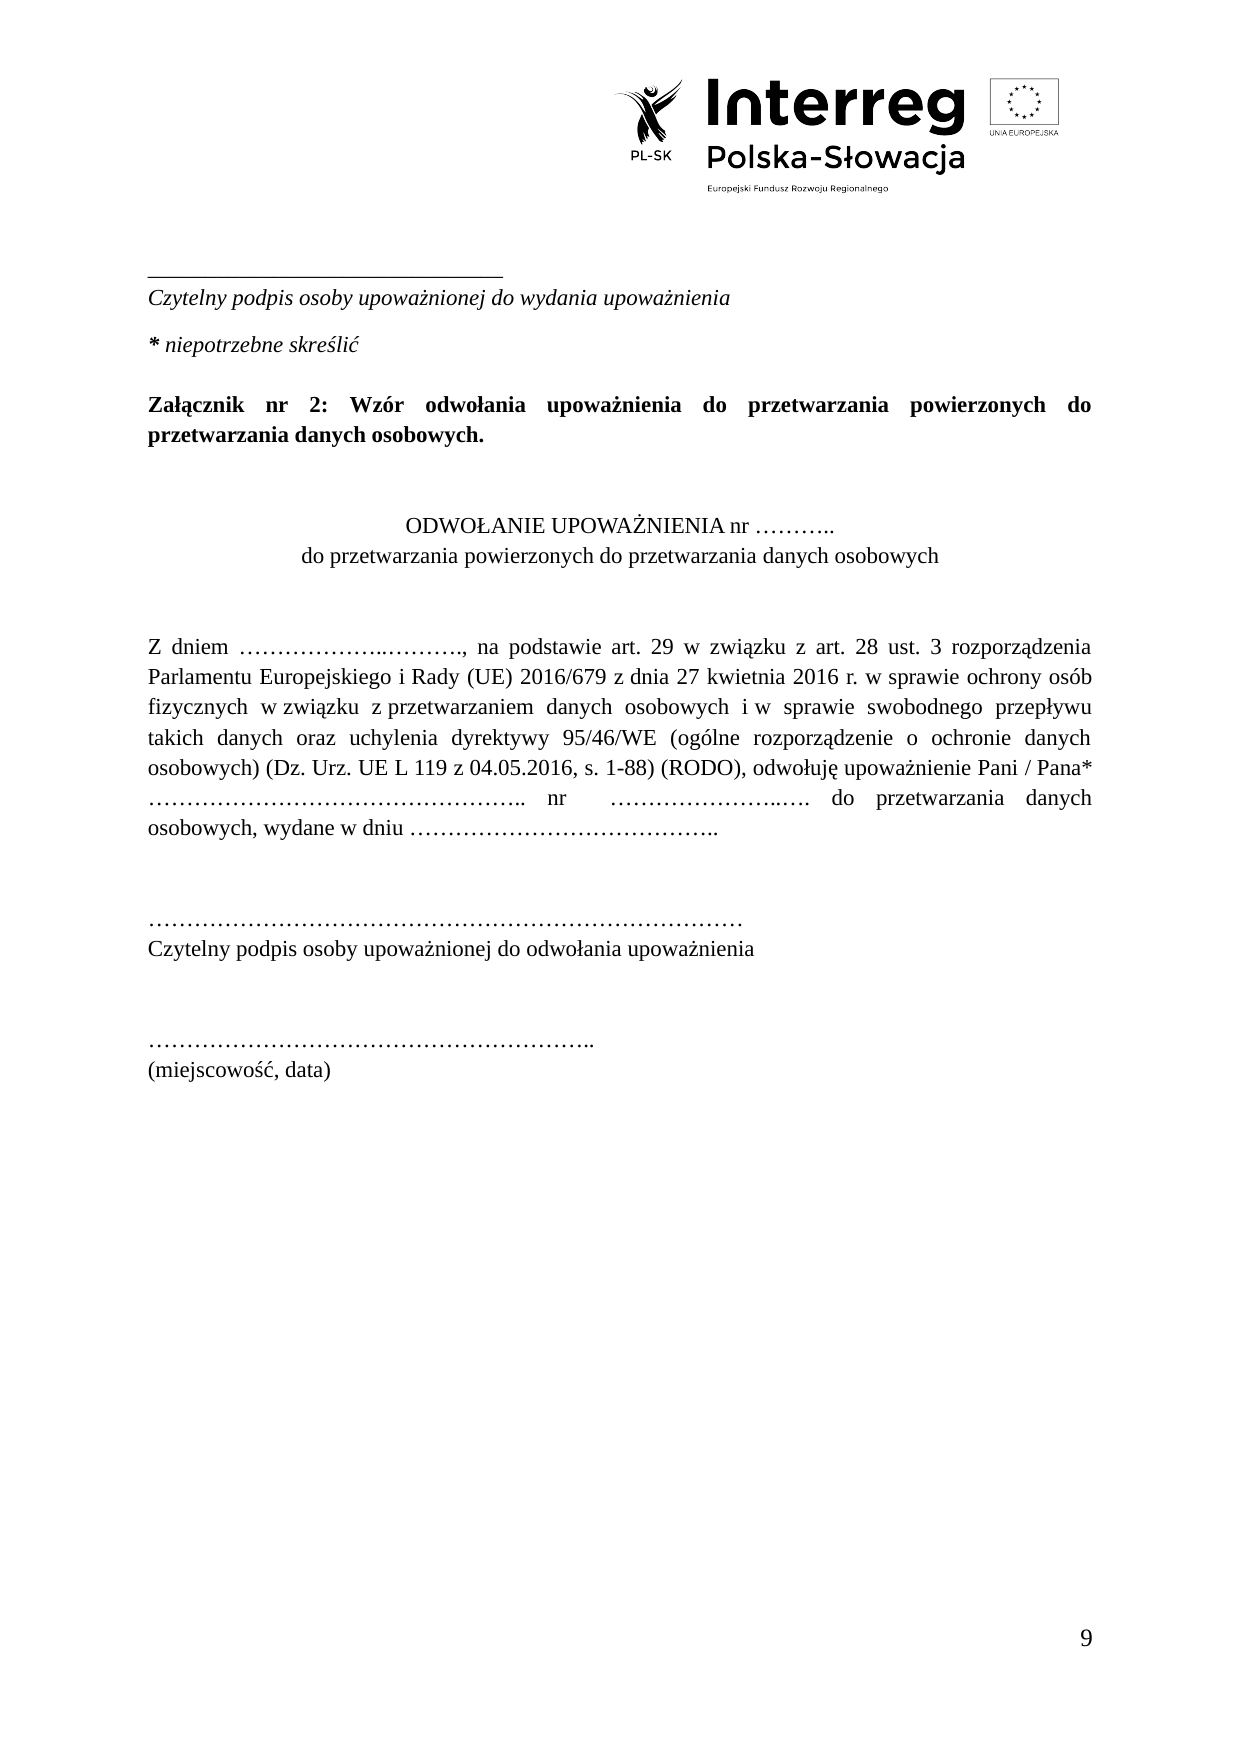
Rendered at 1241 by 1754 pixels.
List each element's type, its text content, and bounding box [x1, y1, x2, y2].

text ………………………………………………….. [148, 1026, 1093, 1052]
text Załącznik nr 2: Wzór odwołania upoważnienia do przetwarzania powierzonych do przetwarzania danych osobowych. [148, 391, 1093, 448]
text (miejscowość, data) [148, 1056, 1093, 1082]
text _______________________________ Czytelny podpis osoby upoważnionej do wydania upoważnienia [148, 254, 1093, 310]
text …………………………………………………………………… Czytelny podpis osoby upoważnionej do odwołania upoważnienia [148, 905, 1093, 961]
text * niepotrzebne skreślić [148, 331, 1093, 357]
text Z dniem ………………..………., na podstawie art. 29 w związku z art. 28 ust. 3 rozporządzenia Parlamentu Europejskiego i Rady (UE) 2016/679 z dnia 27 kwietnia 2016 r. w sprawie ochrony osób fizycznych w związku z przetwarzaniem danych osobowych i w sprawie swobodnego przepływu takich danych oraz uchylenia dyrektywy 95/46/WE (ogólne rozporządzenie o ochronie danych osobowych) (Dz. Urz. UE L 119 z 04.05.2016, s. 1-88) (RODO), odwołuję upoważnienie Pani / Pana* ………………………………………….. nr …………………..…. do przetwarzania danych osobowych, wydane w dniu ………………………………….. [148, 633, 1093, 841]
text ODWOŁANIE UPOWAŻNIENIA nr ……….. do przetwarzania powierzonych do przetwarzania danych osobowych [148, 512, 1093, 569]
picture [579, 44, 1093, 226]
